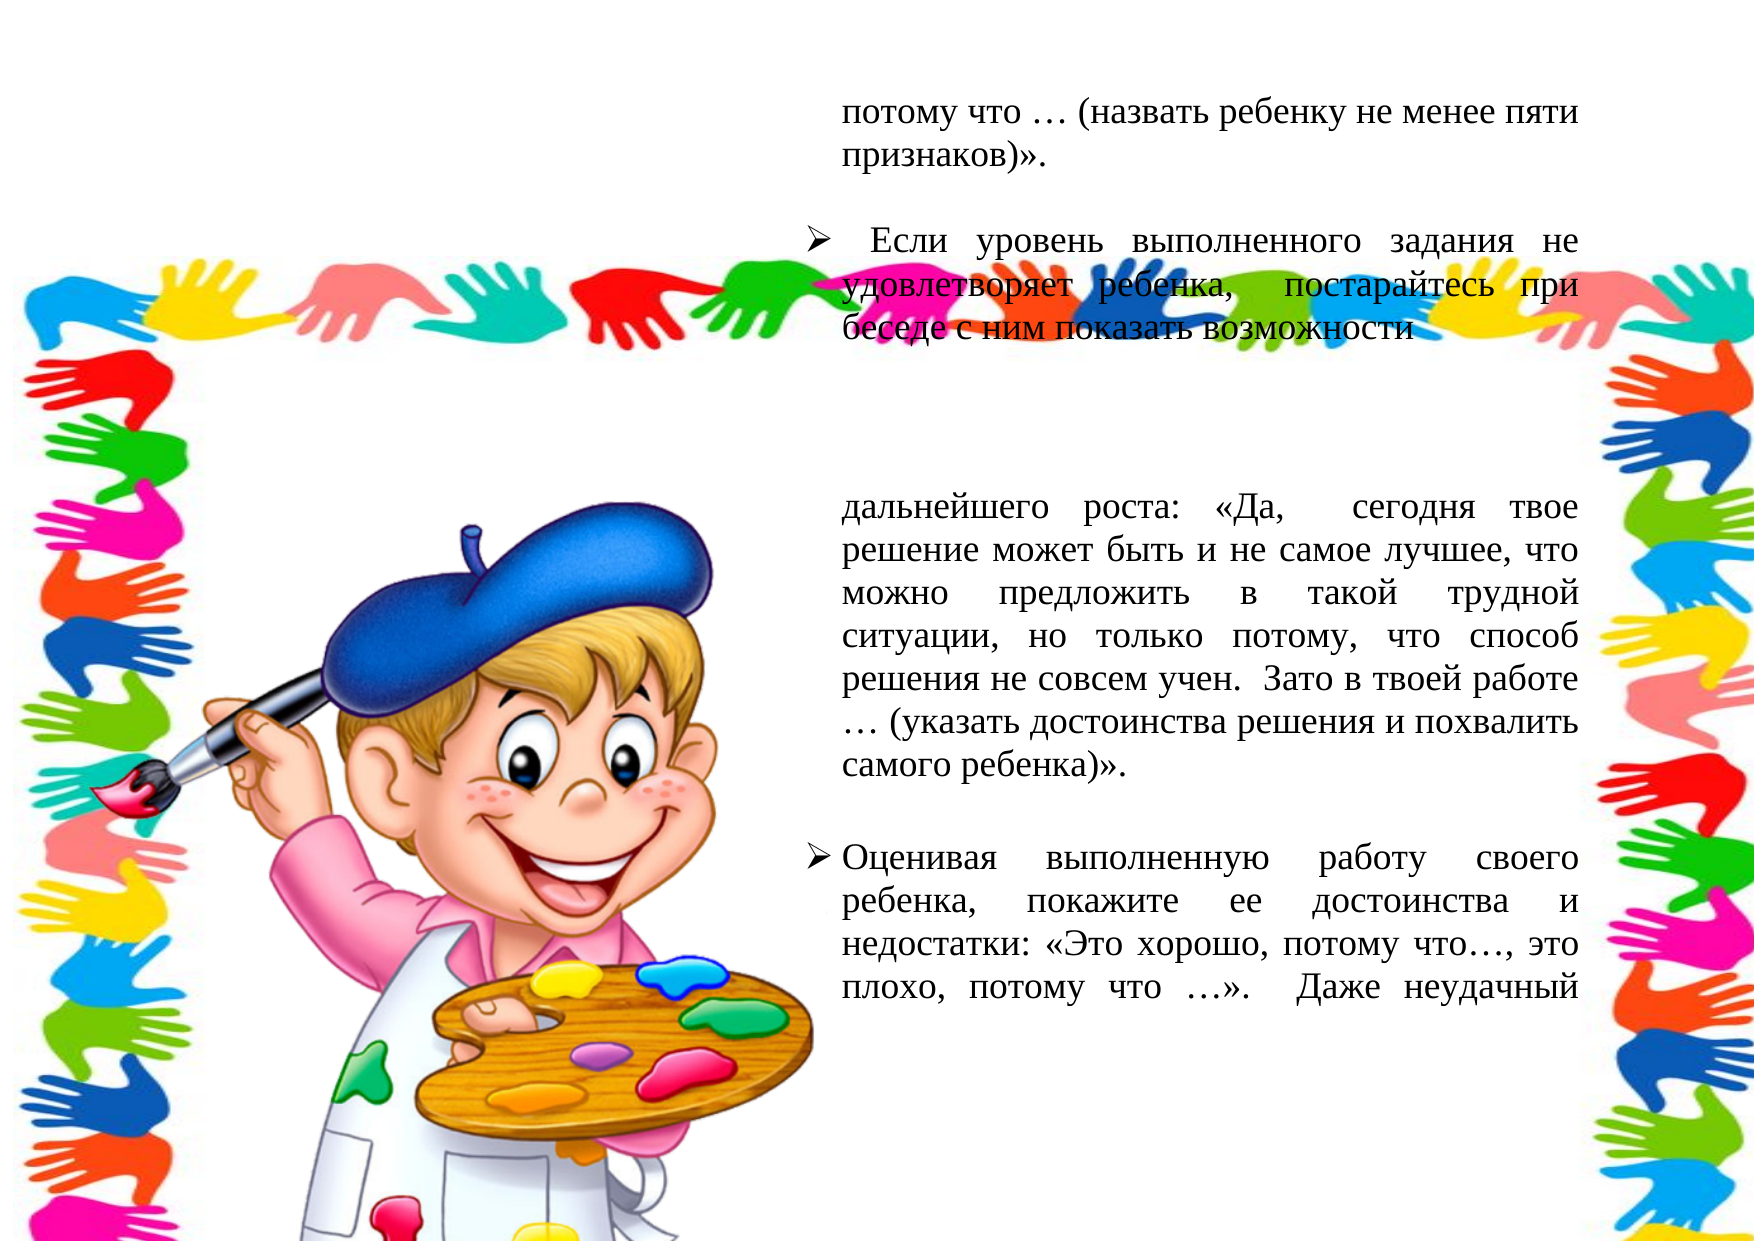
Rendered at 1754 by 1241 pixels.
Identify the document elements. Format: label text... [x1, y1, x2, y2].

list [804, 88, 1580, 175]
picture [13, 256, 1754, 1241]
list Если уровень выполненного задания не удовлетворяет ребенка, постарайтесь при беседе с ним показать возможности [804, 218, 1580, 347]
list дальнейшего роста: «Да, сегодня твое решение может быть и не самое лучшее, что можно предложить в такой трудной ситуации, но только потому, что способ решения не совсем учен. Зато в твоей работе … (указать достоинства решения и похвалить самого ребенка)». [842, 483, 1580, 785]
